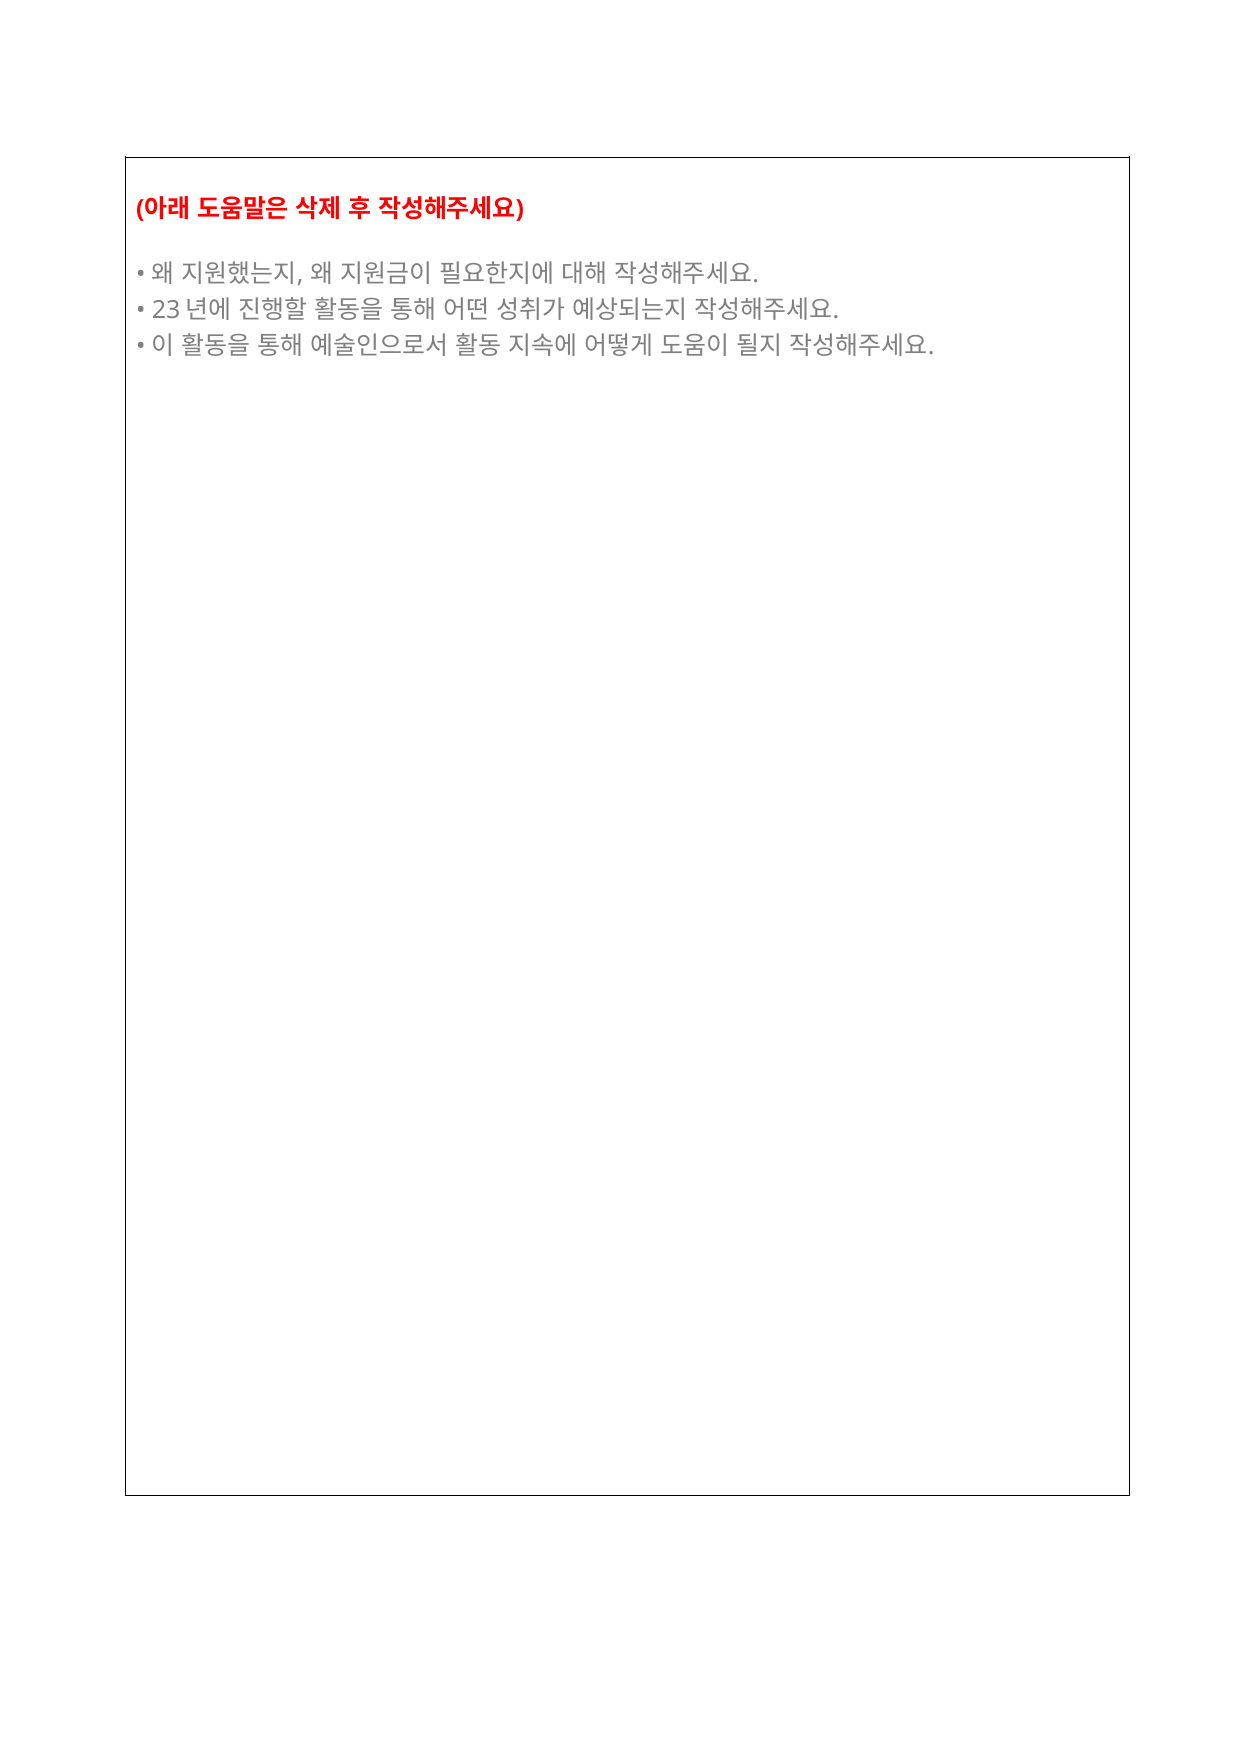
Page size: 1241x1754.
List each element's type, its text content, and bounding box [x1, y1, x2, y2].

table_cell (아래 도움말은 삭제 후 작성해주세요) • 왜 지원했는지, 왜 지원금이 필요한지에 대해 작성해주세요. • 23년에 진행할 활동을 통해 어떤 성취가 예상되는지 작성해주세요. • 이 활동을 통해 예술인으로서 활동 지속에 어떻게 도움이 될지 작성해주세요. [126, 158, 1129, 1495]
